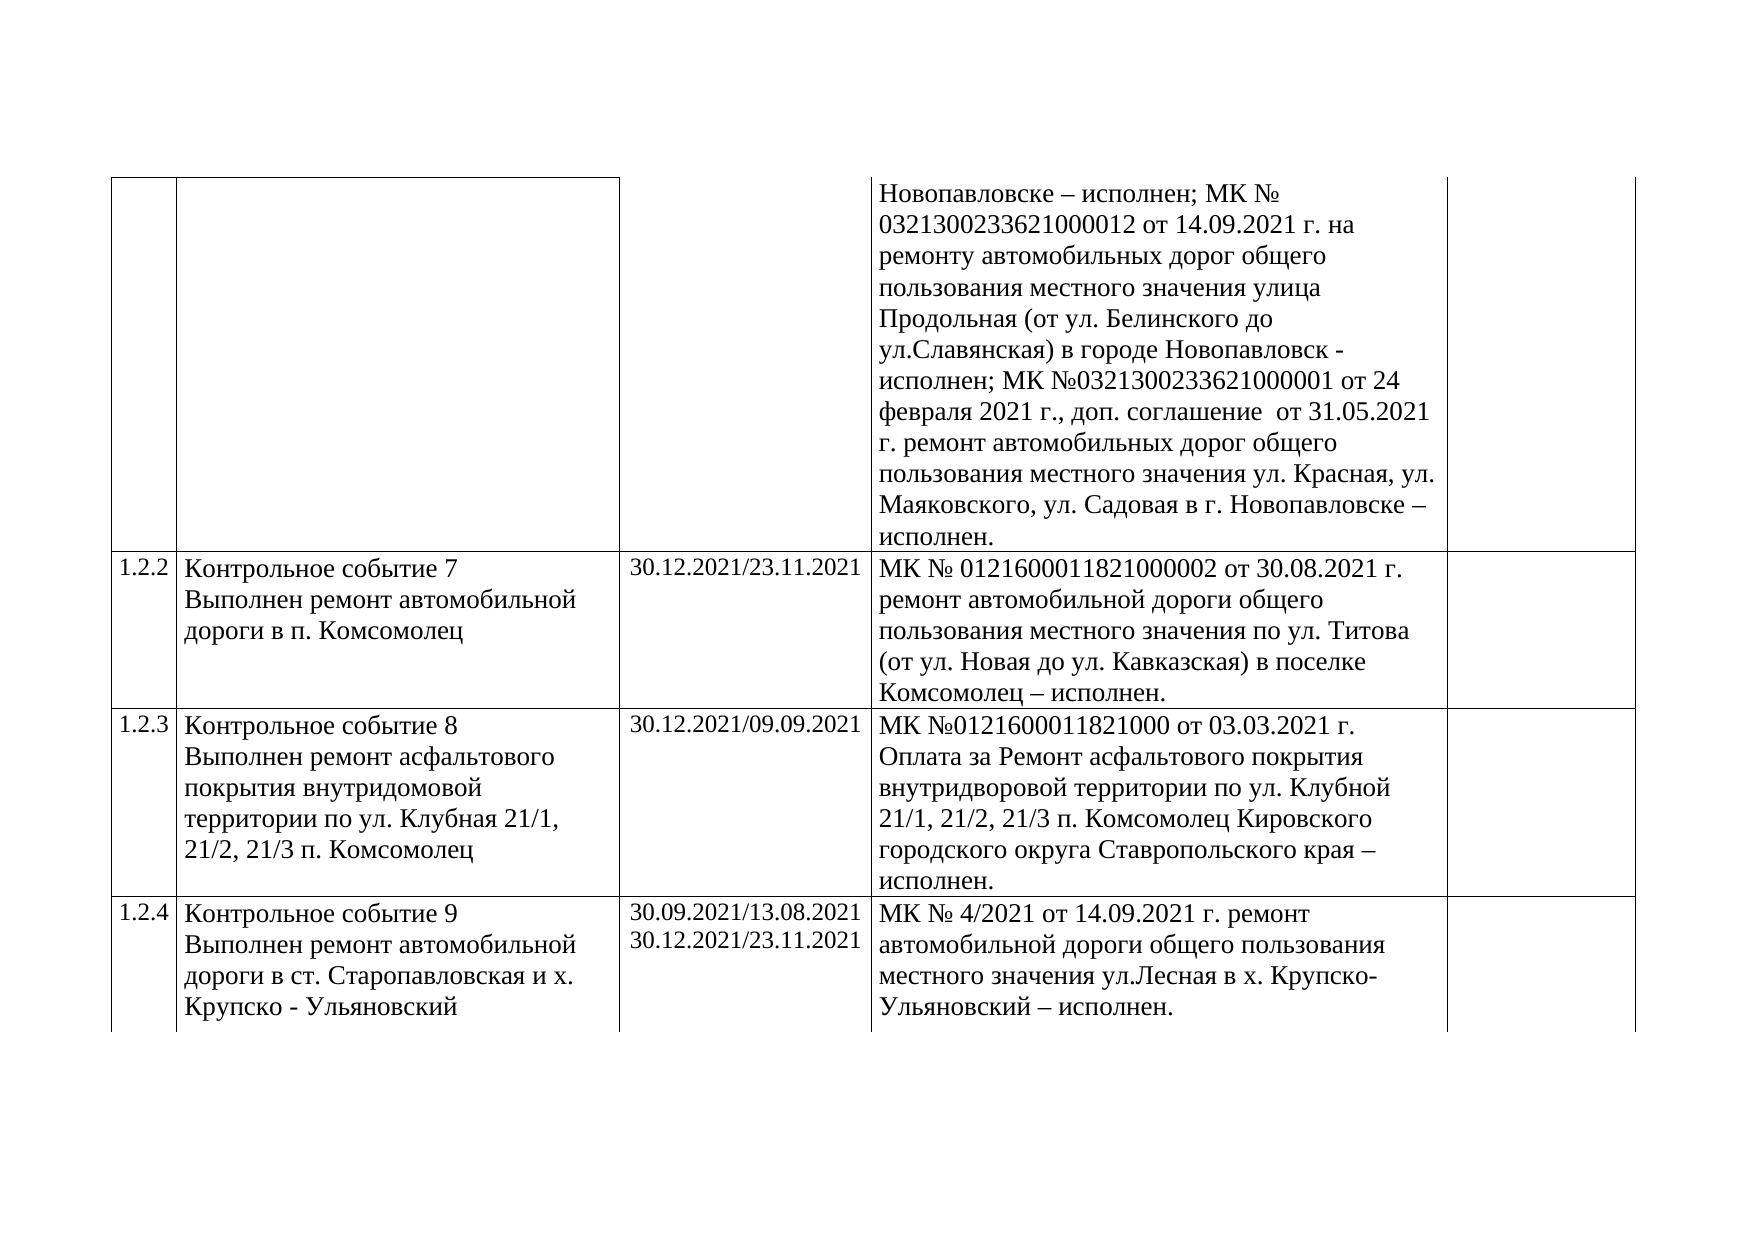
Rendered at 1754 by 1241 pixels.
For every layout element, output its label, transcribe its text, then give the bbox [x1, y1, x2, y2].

table_cell [1448, 897, 1635, 1032]
table_cell Контрольное событие 8 Выполнен ремонт асфальтового покрытия внутридомовой территории по ул. Клубная 21/1, 21/2, 21/3 п. Комсомолец [177, 709, 619, 896]
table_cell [620, 897, 871, 1032]
table_cell Контрольное событие 9 Выполнен ремонт автомобильной дороги в ст. Старопавловская и х. Крупско - Ульяновский [177, 897, 619, 1032]
table_cell [177, 178, 619, 551]
table_cell [112, 178, 176, 551]
table_cell 30.12.2021/23.11.2021 [620, 552, 871, 708]
table_cell 1.2.4 [112, 897, 176, 1032]
table_cell Контрольное событие 7 Выполнен ремонт автомобильной дороги в п. Комсомолец [177, 552, 619, 708]
table_cell МК № 0121600011821000002 от 30.08.2021 г. ремонт автомобильной дороги общего пользования местного значения по ул. Титова (от ул. Новая до ул. Кавказская) в поселке Комсомолец – исполнен. [872, 552, 1447, 708]
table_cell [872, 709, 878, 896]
table_cell [1448, 709, 1635, 896]
table_cell [1448, 552, 1635, 708]
table_cell 1.2.2 [112, 552, 176, 708]
table_cell 1.2.3 [112, 709, 176, 896]
table_cell 30.12.2021/09.09.2021 [620, 709, 871, 896]
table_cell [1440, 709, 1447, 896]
